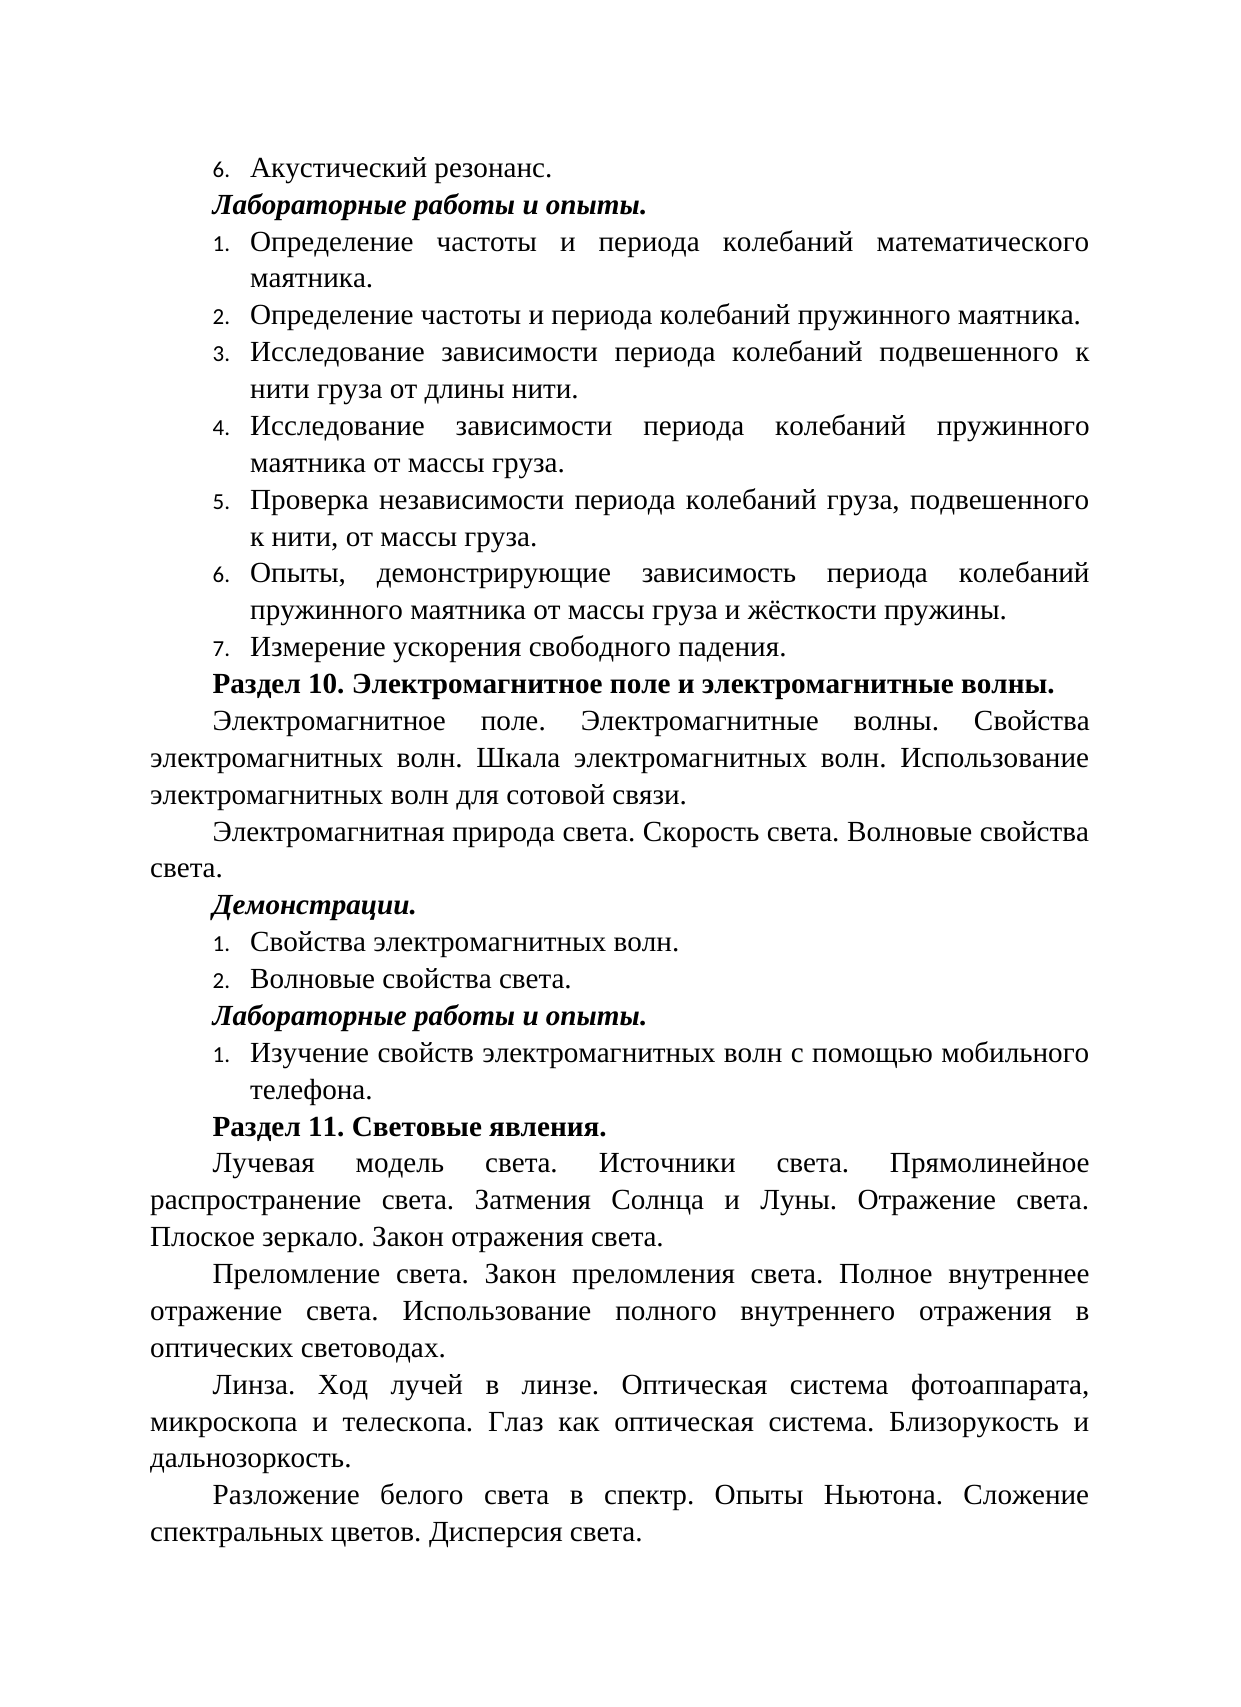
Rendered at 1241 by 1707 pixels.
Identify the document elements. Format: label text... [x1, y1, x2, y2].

list Свойства электромагнитных волн. [212, 924, 1090, 958]
list Волновые свойства света. [212, 961, 1090, 995]
list Определение частоты и периода колебаний пружинного маятника. [212, 297, 1090, 331]
list Проверка независимости периода колебаний груза, подвешенного к нити, от массы груза. [212, 482, 1090, 552]
text Лабораторные работы и опыты. [150, 998, 1090, 1032]
list Определение частоты и периода колебаний математического маятника. [212, 224, 1090, 294]
text Раздел 10. Электромагнитное поле и электромагнитные волны. [150, 666, 1090, 700]
list Изучение свойств электромагнитных волн с помощью мобильного телефона. [212, 1035, 1090, 1105]
text Линза. Ход лучей в линзе. Оптическая система фотоаппарата, микроскопа и телескопа. Глаз как оптическая система. Близорукость и дальнозоркость. [150, 1367, 1090, 1474]
text Преломление света. Закон преломления света. Полное внутреннее отражение света. Использование полного внутреннего отражения в оптических световодах. [150, 1256, 1090, 1363]
text Электромагнитная природа света. Скорость света. Волновые свойства света. [150, 814, 1090, 884]
list Опыты, демонстрирующие зависимость периода колебаний пружинного маятника от массы груза и жёсткости пружины. [212, 556, 1090, 626]
text Демонстрации. [150, 887, 1090, 921]
text Лучевая модель света. Источники света. Прямолинейное распространение света. Затмения Солнца и Луны. Отражение света. Плоское зеркало. Закон отражения света. [150, 1146, 1090, 1253]
text Раздел 11. Световые явления. [150, 1109, 1090, 1142]
text Разложение белого света в спектр. Опыты Ньютона. Сложение спектральных цветов. Дисперсия света. [150, 1477, 1090, 1548]
list Исследование зависимости периода колебаний пружинного маятника от массы груза. [212, 408, 1090, 478]
list Измерение ускорения свободного падения. [212, 629, 1090, 663]
list Акустический резонанс. [212, 150, 1090, 183]
list Исследование зависимости периода колебаний подвешенного к нити груза от длины нити. [212, 334, 1090, 405]
text Лабораторные работы и опыты. [150, 187, 1090, 220]
text Электромагнитное поле. Электромагнитные волны. Свойства электромагнитных волн. Шкала электромагнитных волн. Использование электромагнитных волн для сотовой связи. [150, 703, 1090, 810]
